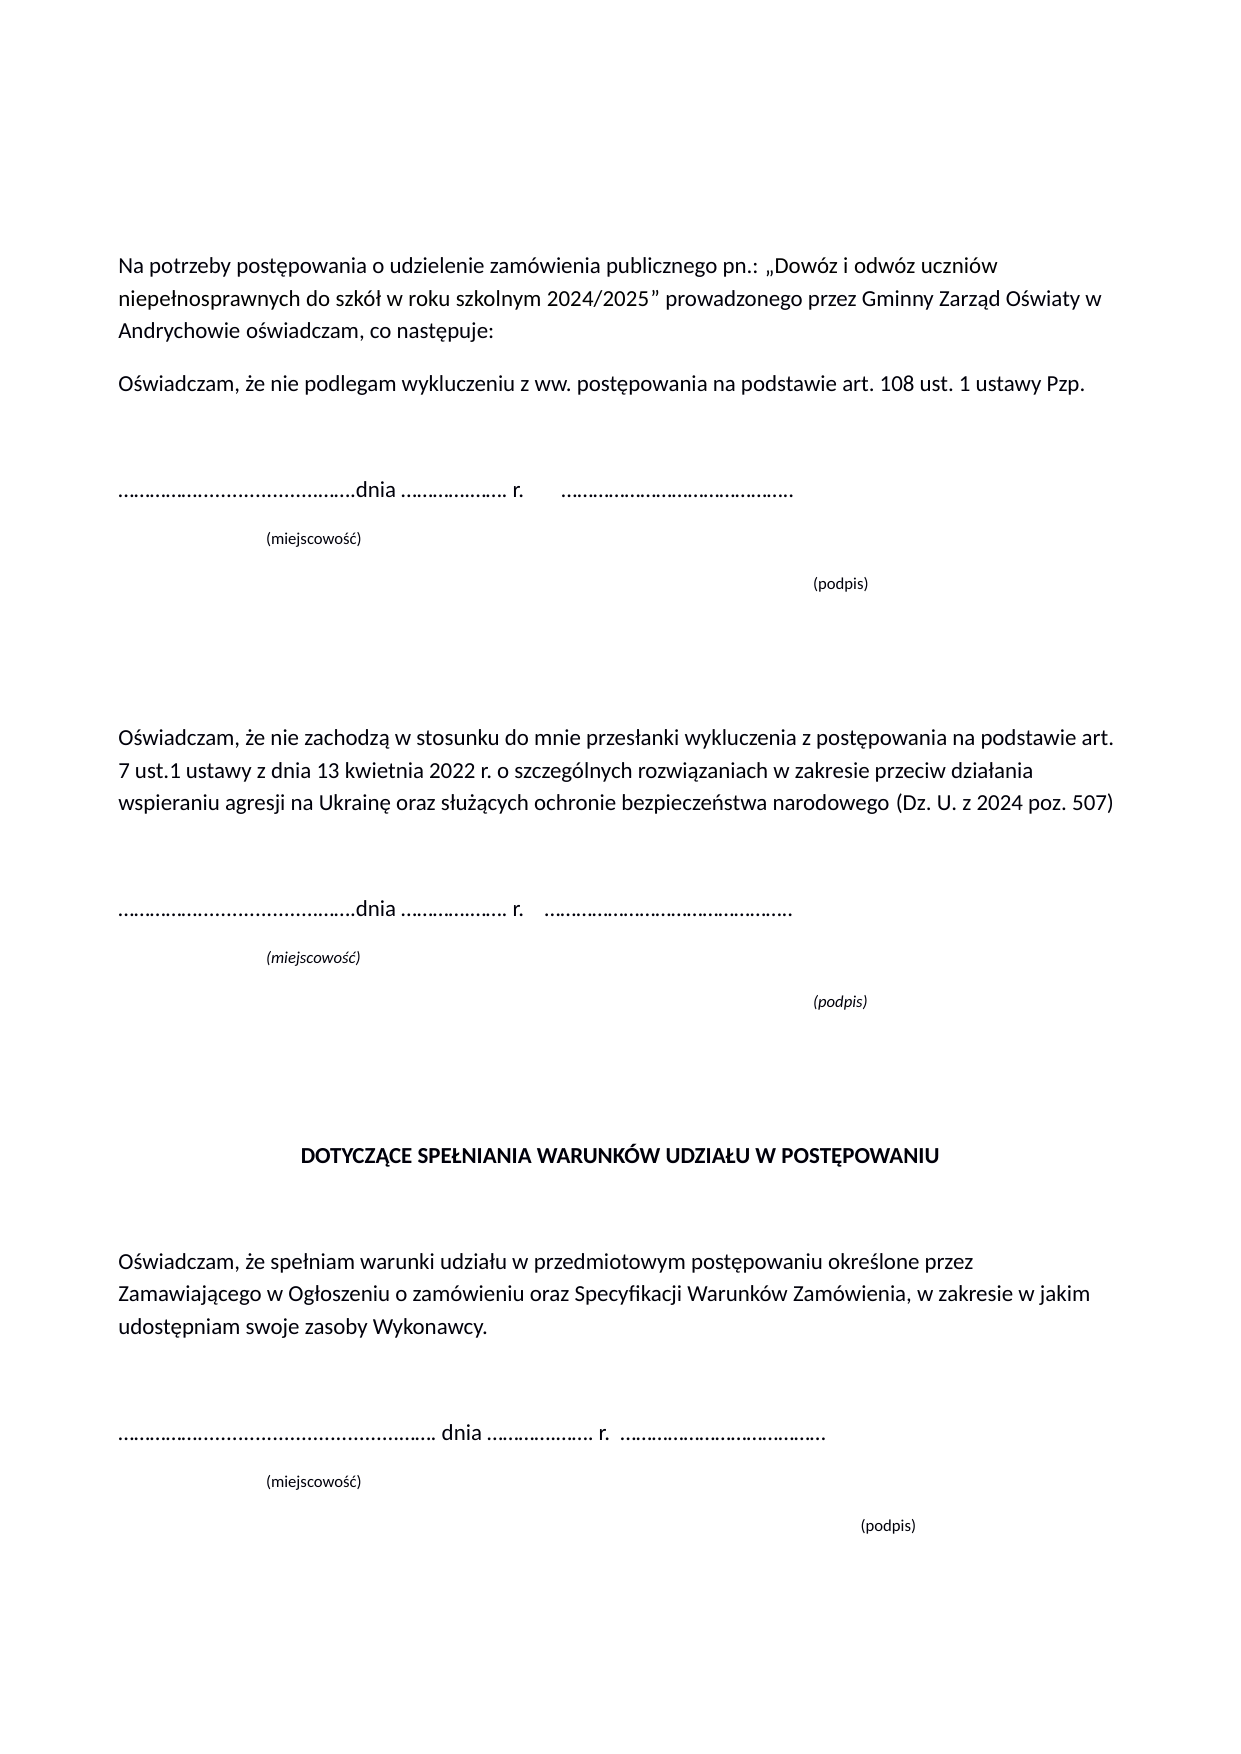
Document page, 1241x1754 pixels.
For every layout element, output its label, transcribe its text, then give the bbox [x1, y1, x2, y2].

text …………….....................…….dnia ………….……. r. ……………………………………….. [118, 894, 1122, 922]
text (podpis) [809, 573, 1122, 594]
text Oświadczam, że nie zachodzą w stosunku do mnie przesłanki wykluczenia z postępowania na podstawie art. 7 ust.1 ustawy z dnia 13 kwietnia 2022 r. o szczególnych rozwiązaniach w zakresie przeciw działania wspieraniu agresji na Ukrainę oraz służących ochronie bezpieczeństwa narodowego (Dz. U. z 2024 poz. 507) [118, 723, 1122, 816]
text (miejscowość) [118, 528, 1122, 548]
text Oświadczam, że nie podlegam wykluczeniu z ww. postępowania na podstawie art. 108 ust. 1 ustawy Pzp. [118, 369, 1122, 397]
text ……………...................................……. dnia ………….……. r. ………………………………… [118, 1418, 1122, 1446]
text …………….....................…….dnia ………….……. r. …………………………………….. [118, 475, 1122, 503]
text (podpis) [809, 991, 1122, 1011]
text DOTYCZĄCE SPEŁNIANIA WARUNKÓW UDZIAŁU W POSTĘPOWANIU [118, 1141, 1122, 1169]
text (podpis) [797, 1515, 1122, 1535]
text Oświadczam, że spełniam warunki udziału w przedmiotowym postępowaniu określone przez Zamawiającego w Ogłoszeniu o zamówieniu oraz Specyfikacji Warunków Zamówienia, w zakresie w jakim udostępniam swoje zasoby Wykonawcy. [118, 1247, 1122, 1340]
text (miejscowość) [118, 947, 1122, 967]
text Na potrzeby postępowania o udzielenie zamówienia publicznego pn.: „Dowóz i odwóz uczniów niepełnosprawnych do szkół w roku szkolnym 2024/2025” prowadzonego przez Gminny Zarząd Oświaty w Andrychowie oświadczam, co następuje: [118, 252, 1122, 344]
text (miejscowość) [118, 1471, 1122, 1491]
